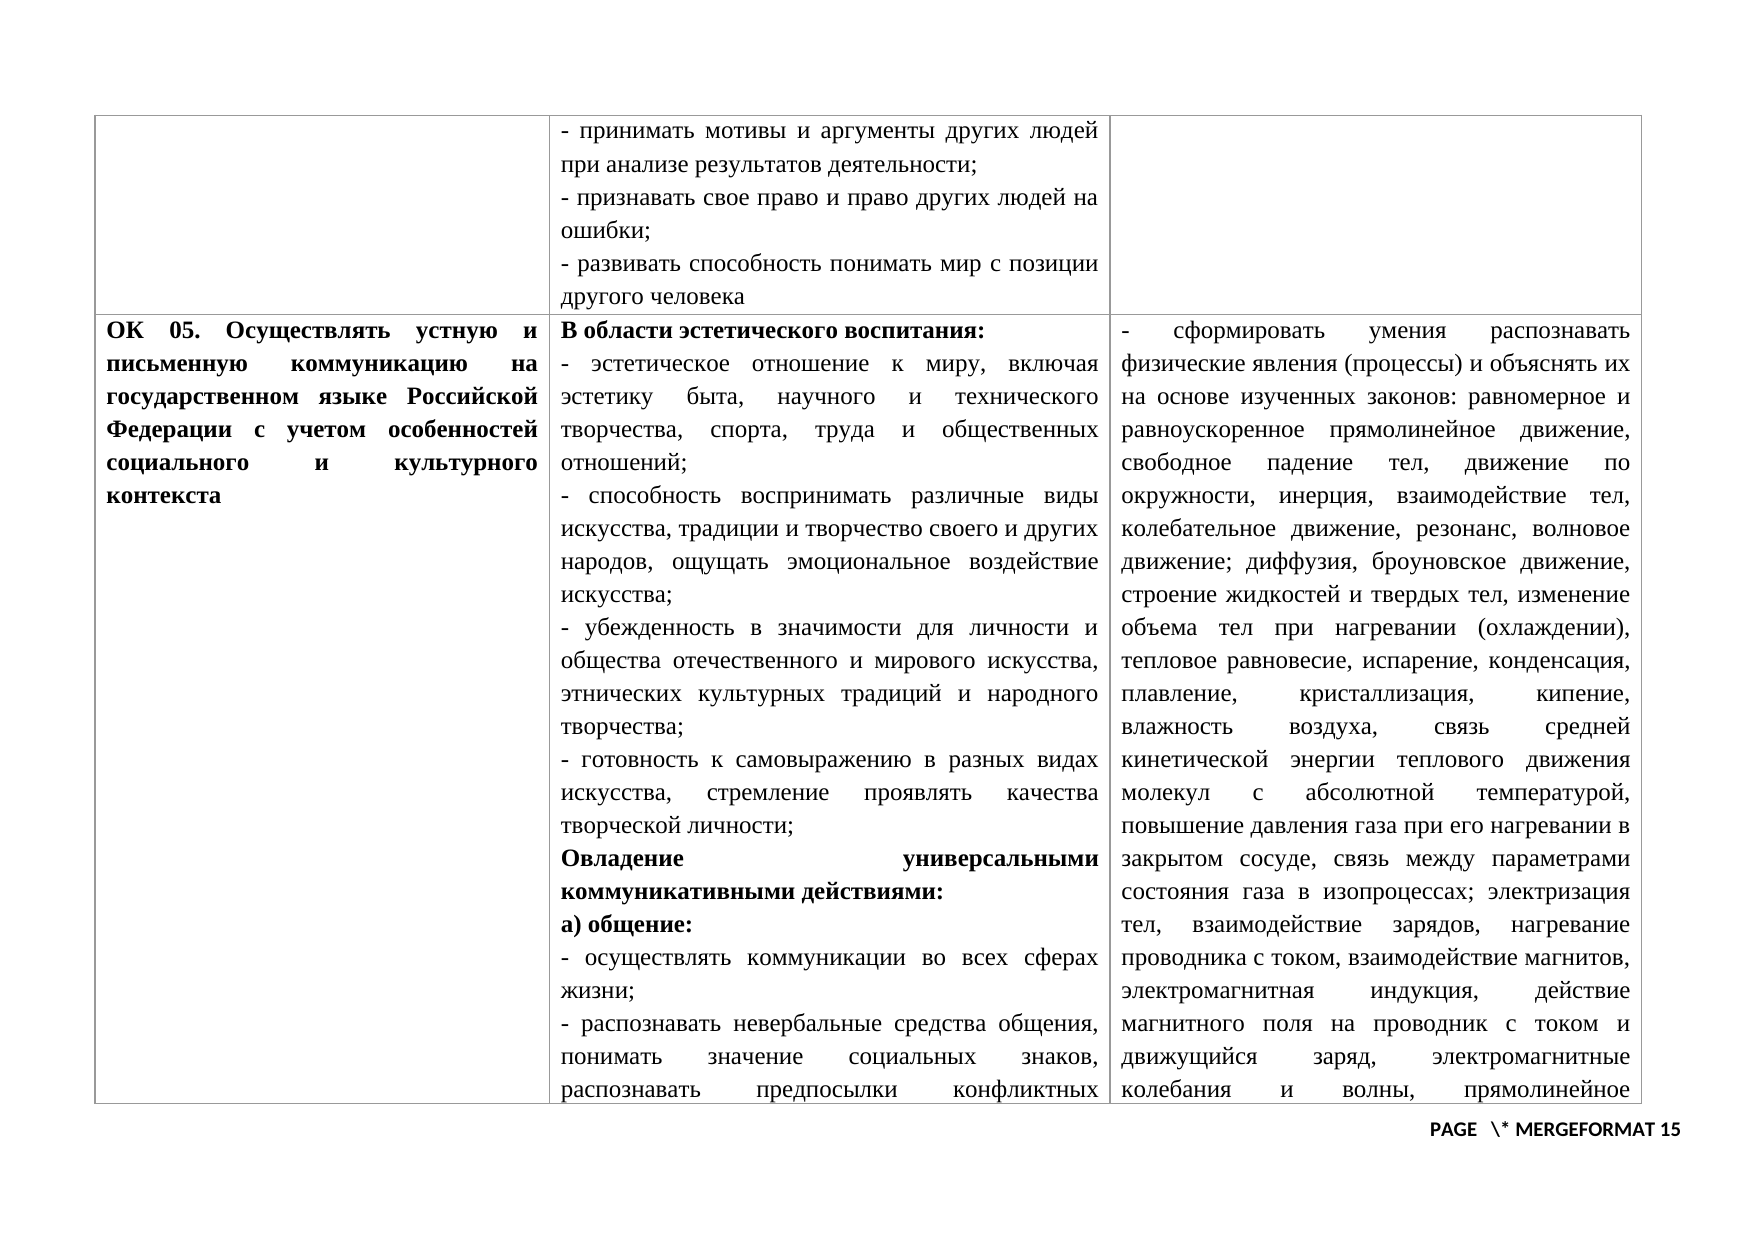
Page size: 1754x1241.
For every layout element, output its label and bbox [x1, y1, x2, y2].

table_cell [1111, 116, 1641, 314]
table_cell [96, 116, 549, 314]
table_cell [550, 315, 1109, 1103]
table_cell [96, 315, 549, 1103]
table_cell [1111, 315, 1641, 1103]
table_cell [550, 116, 1109, 314]
